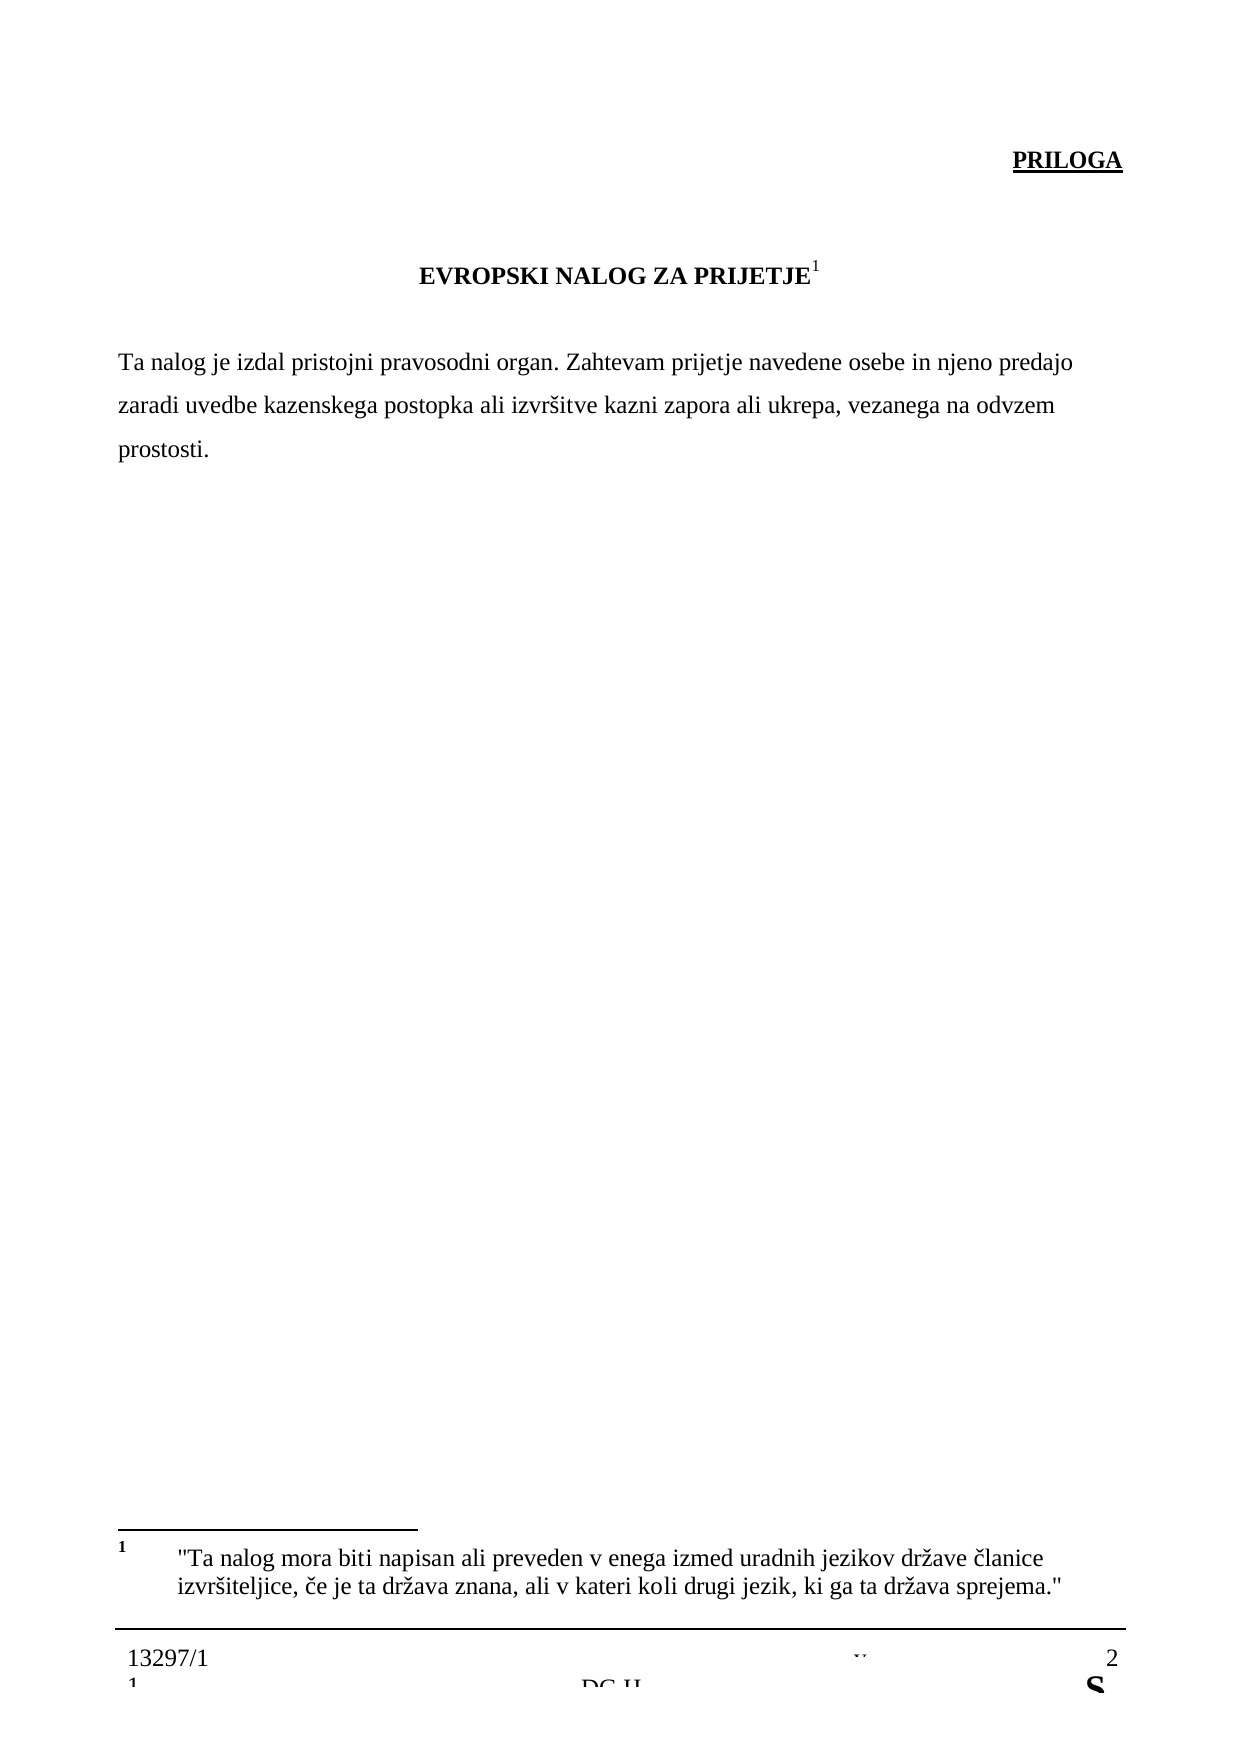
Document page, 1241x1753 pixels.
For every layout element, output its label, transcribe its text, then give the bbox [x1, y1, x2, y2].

subtitle PRILOGA [102, 145, 1123, 174]
text Ta nalog je izdal pristojni pravosodni organ. Zahtevam prijetje navedene osebe in njeno predajo zaradi uvedbe kazenskega postopka ali izvršitve kazni zapora ali ukrepa, vezanega na odvzem prostosti. [118, 347, 1078, 462]
text 1 "Ta nalog mora biti napisan ali preveden v enega izmed uradnih jezikov države članice izvršiteljice, če je ta država znana, ali v kateri koli drugi jezik, ki ga ta država sprejema." [118, 1537, 1065, 1600]
text EVROPSKI NALOG ZA PRIJETJE1 [419, 256, 1138, 290]
